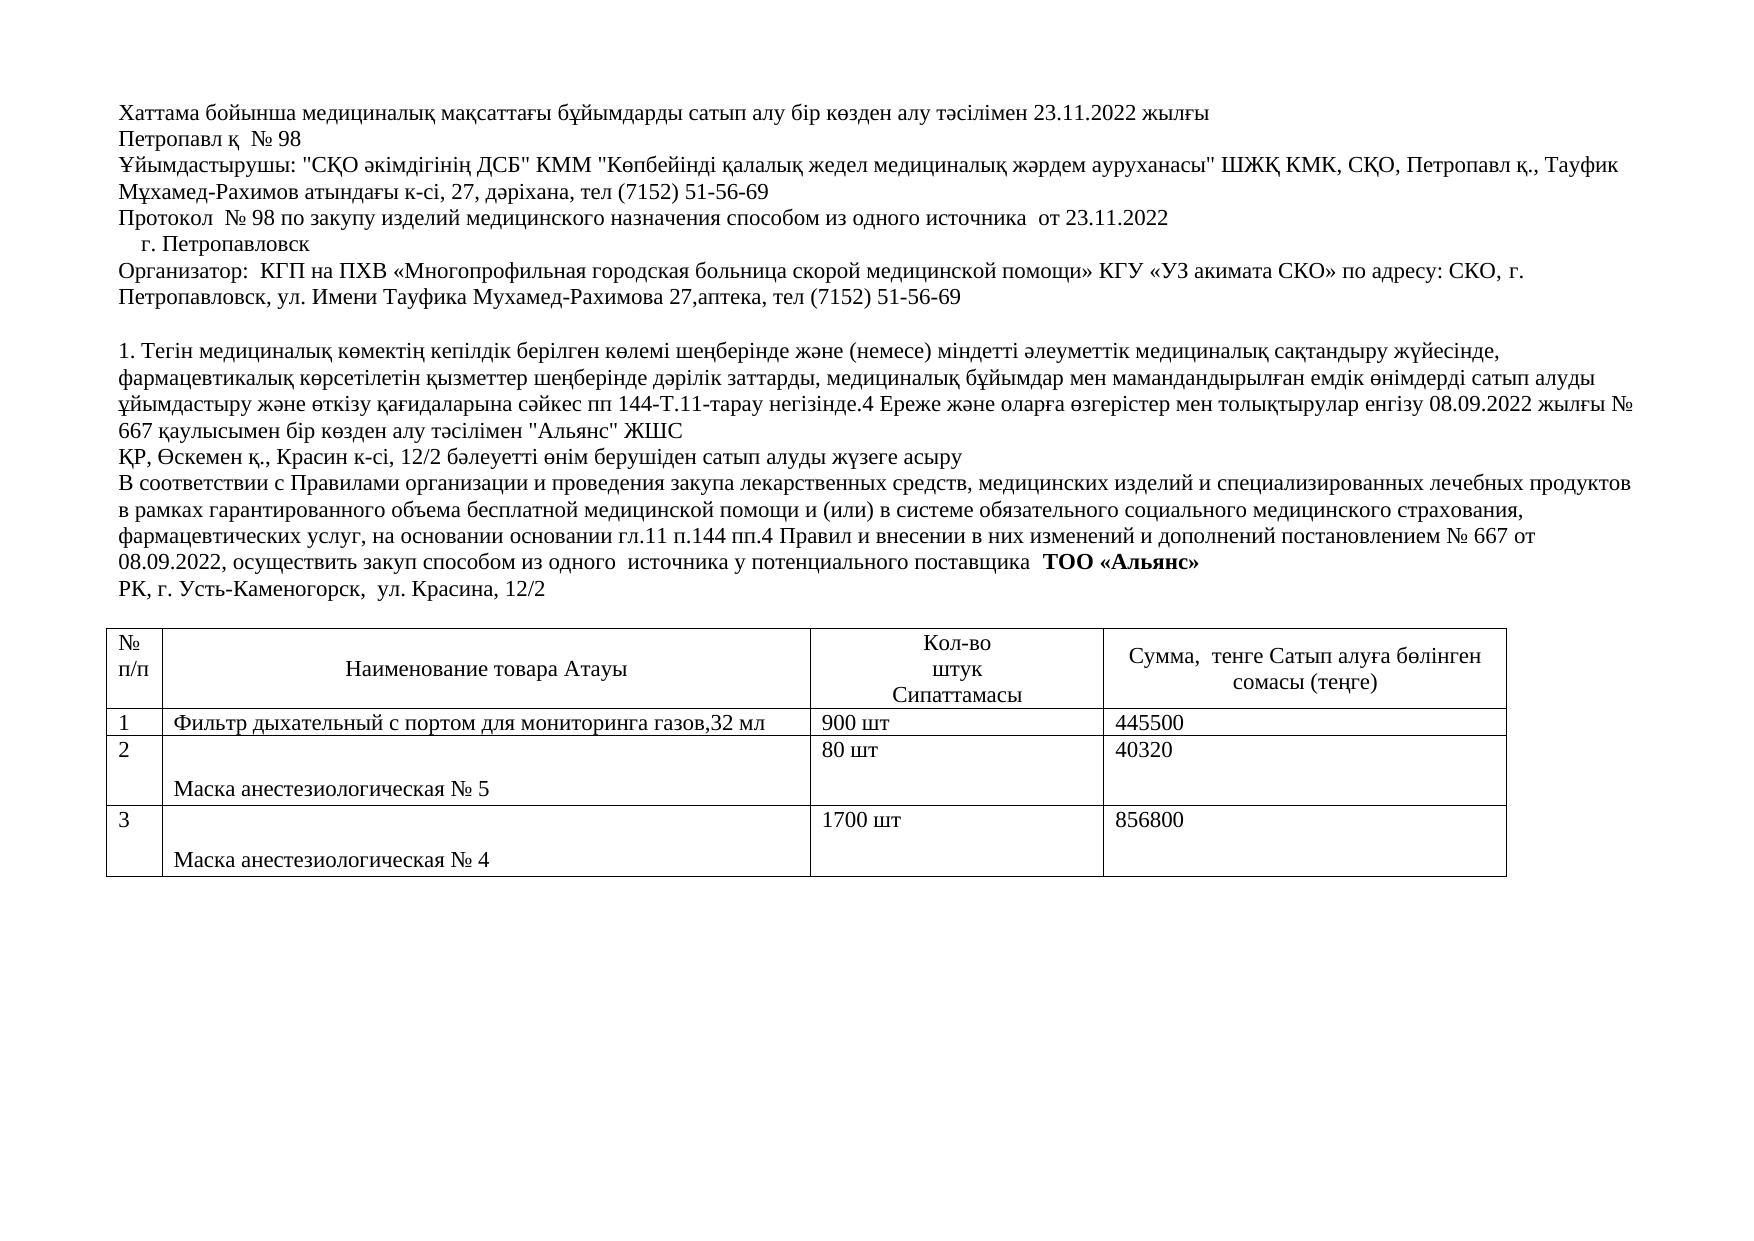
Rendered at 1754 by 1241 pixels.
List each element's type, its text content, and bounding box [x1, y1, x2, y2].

text Хаттама бойынша медициналық мақсаттағы бұйымдарды сатып алу бір көзден алу тәсілімен 23.11.2022 жылғы [118, 99, 1636, 125]
table_cell 1 [107, 709, 162, 735]
table_cell 2 [107, 736, 162, 805]
table_cell 1700 шт [811, 806, 1103, 876]
table_cell 40320 [1104, 736, 1506, 805]
table_cell Фильтр дыхательный с портом для мониторинга газов,32 мл [163, 709, 810, 735]
text 1. Тегін медициналық көмектің кепілдік берілген көлемі шеңберінде және (немесе) міндетті әлеуметтік медициналық сақтандыру жүйесінде, фармацевтикалық көрсетілетін қызметтер шеңберінде дәрілік заттарды, медициналық бұйымдар мен мамандандырылған емдік өнімдерді сатып алуды ұйымдастыру және өткізу қағидаларына сәйкес пп 144-Т.11-тарау негізінде.4 Ереже және оларға өзгерістер мен толықтырулар енгізу 08.09.2022 жылғы № 667 қаулысымен бір көзден алу тәсілімен "Альянс" ЖШС [683, 338, 1636, 443]
table_header Наименование товара Атауы [163, 629, 810, 708]
text Организатор: КГП на ПХВ «Многопрофильная городская больница скорой медицинской помощи» КГУ «УЗ акимата СКО» по адресу: СКО, г. Петропавловск, ул. Имени Тауфика Мухамед-Рахимова 27,аптека, тел (7152) 51-56-69 [118, 257, 1636, 309]
table_header Сумма, тенге Сатып алуға бөлінген сомасы (теңге) [1104, 629, 1506, 708]
table_header Кол-во штук Сипаттамасы [811, 629, 1103, 708]
text Петропавл қ № 98 [118, 125, 1636, 151]
table_header № п/п [107, 629, 162, 708]
table_cell 3 [107, 806, 162, 876]
text г. Петропавловск [118, 231, 1636, 257]
table_cell 445500 [1104, 709, 1506, 735]
table_cell Маска анестезиологическая № 4 [163, 806, 810, 876]
text ҚР, Өскемен қ., Красин к-сі, 12/2 бәлеуетті өнім берушіден сатып алуды жүзеге асыру В соответствии с Правилами организации и проведения закупа лекарственных средств, медицинских изделий и специализированных лечебных продуктов в рамках гарантированного объема бесплатной медицинской помощи и (или) в системе обязательного социального медицинского страхования, фармацевтических услуг, на основании основании гл.11 п.144 пп.4 Правил и внесении в них изменений и дополнений постановлением № 667 от 08.09.2022, осуществить закуп способом из одного источника у потенциального поставщика ТОО «Альянс» [118, 443, 1636, 575]
text Ұйымдастырушы: "СҚО әкімдігінің ДСБ" КММ "Көпбейінді қалалық жедел медициналық жәрдем ауруханасы" ШЖҚ КМК, СҚО, Петропавл қ., Тауфик Мұхамед-Рахимов атындағы к-сі, 27, дәріхана, тел (7152) 51-56-69 Протокол № 98 по закупу изделий медицинского назначения способом из одного источника от 23.11.2022 [118, 151, 1636, 231]
table_cell Маска анестезиологическая № 5 [163, 736, 810, 805]
table_cell 80 шт [811, 736, 1103, 805]
table_cell 900 шт [811, 709, 1103, 735]
text РК, г. Усть-Каменогорск, ул. Красина, 12/2 [118, 575, 1636, 601]
table_cell 856800 [1104, 806, 1506, 876]
